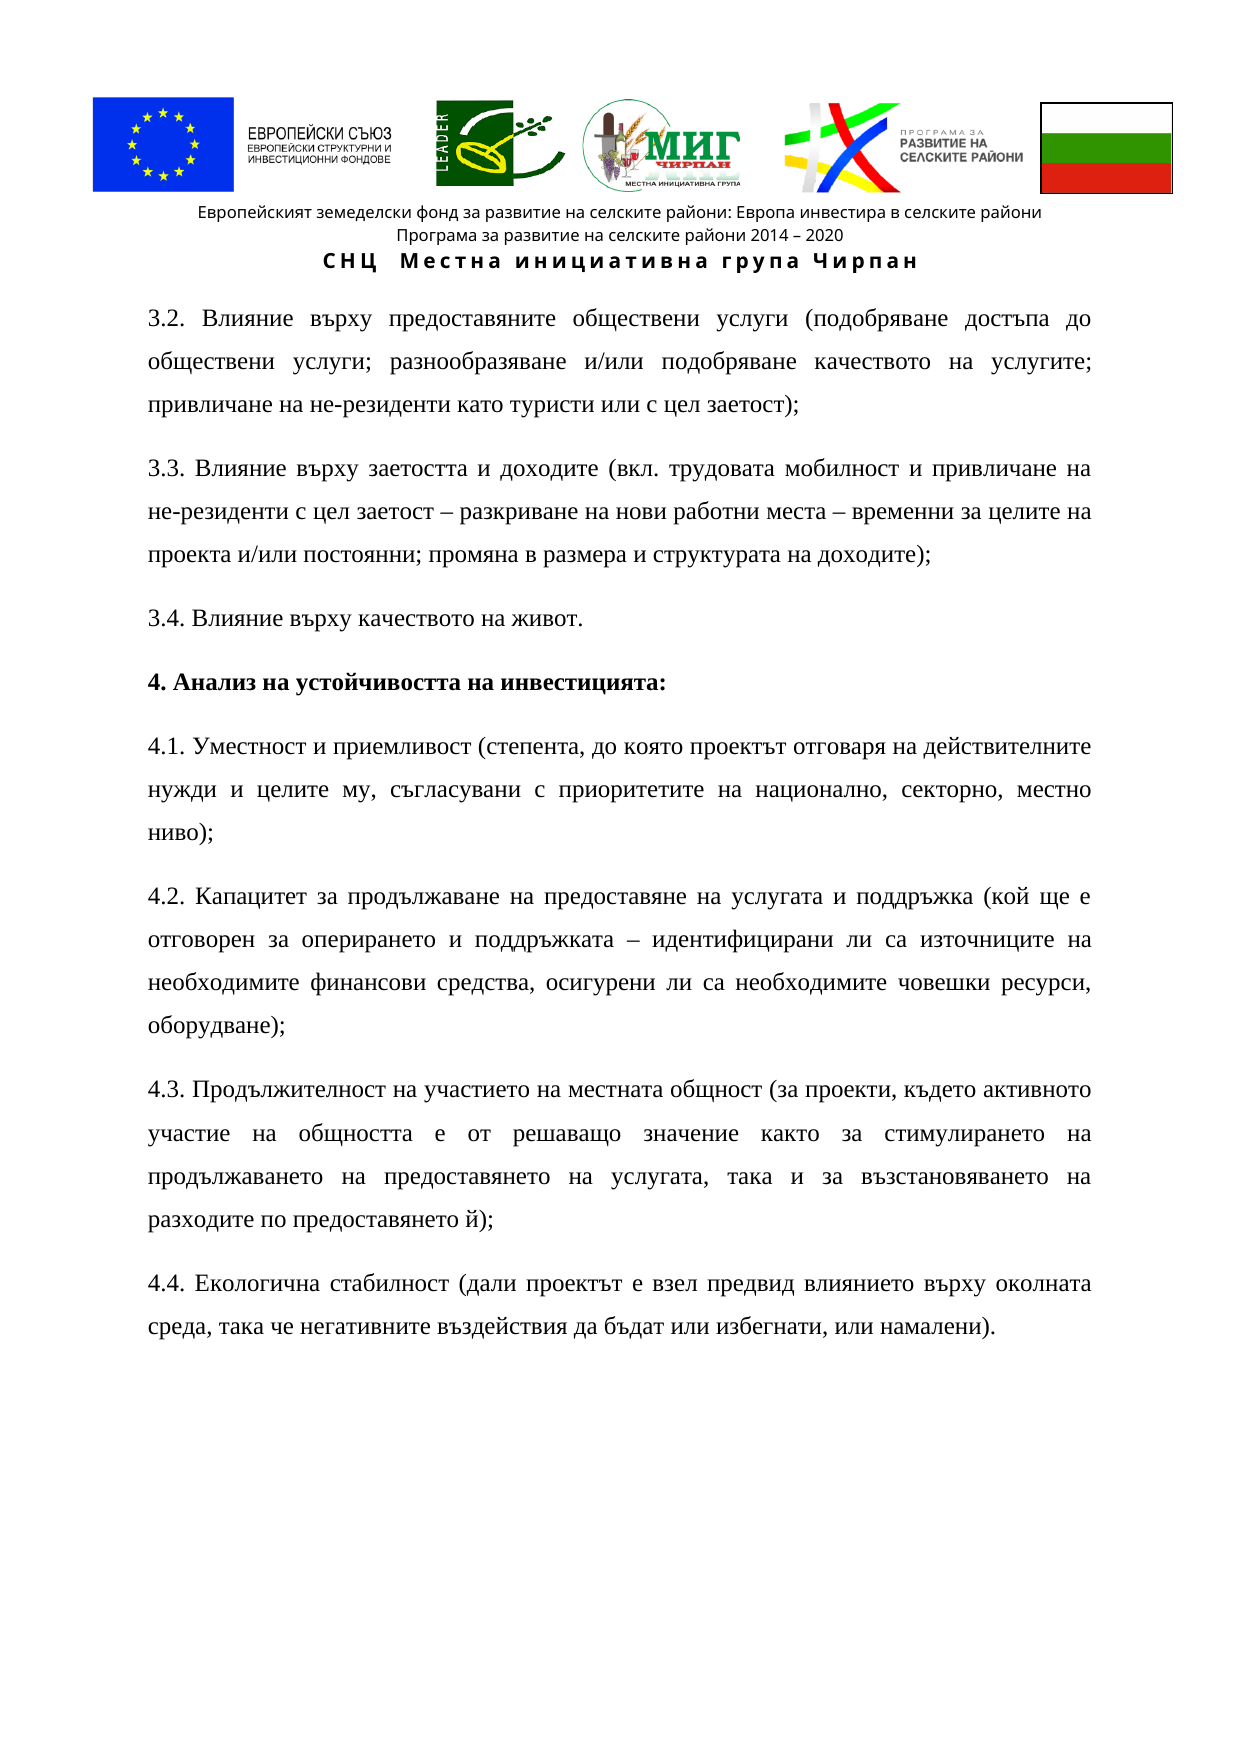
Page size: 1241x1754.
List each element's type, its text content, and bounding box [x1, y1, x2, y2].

picture [770, 95, 1033, 199]
text 4.2. Капацитет за продължаване на предоставяне на услугата и поддръжка (кой ще е отговорен за оперирането и поддръжката – идентифицирани ли са източниците на необходимите финансови средства, осигурени ли са необходимите човешки ресурси, оборудване); [148, 881, 1093, 1039]
text 3.3. Влияние върху заетостта и доходите (вкл. трудовата мобилност и привличане на не-резиденти с цел заетост – разкриване на нови работни места – временни за целите на проекта и/или постоянни; промяна в размера и структурата на доходите); [148, 453, 1093, 568]
picture [436, 100, 569, 186]
text 4.3. Продължителност на участието на местната общност (за проекти, където активното участие на общността е от решаващо значение както за стимулирането на продължаването на предоставянето на услугата, така и за възстановяването на разходите по предоставянето й); [148, 1074, 1093, 1233]
picture [79, 82, 425, 202]
text 4. Анализ на устойчивостта на инвестицията: [148, 667, 1093, 696]
text 4.1. Уместност и приемливост (степента, до която проектът отговаря на действителните нужди и целите му, съгласувани с приоритетите на национално, секторно, местно ниво); [148, 731, 1093, 846]
text 4.4. Екологична стабилност (дали проектът е взел предвид влиянието върху околната среда, така че негативните въздействия да бъдат или избегнати, или намалени). [148, 1268, 1093, 1340]
text 3.2. Влияние върху предоставяните обществени услуги (подобряване достъпа до обществени услуги; разнообразяване и/или подобряване качеството на услугите; привличане на не-резиденти като туристи или с цел заетост); [148, 303, 1093, 418]
text 3.4. Влияние върху качеството на живот. [148, 603, 1093, 632]
picture [582, 99, 741, 192]
